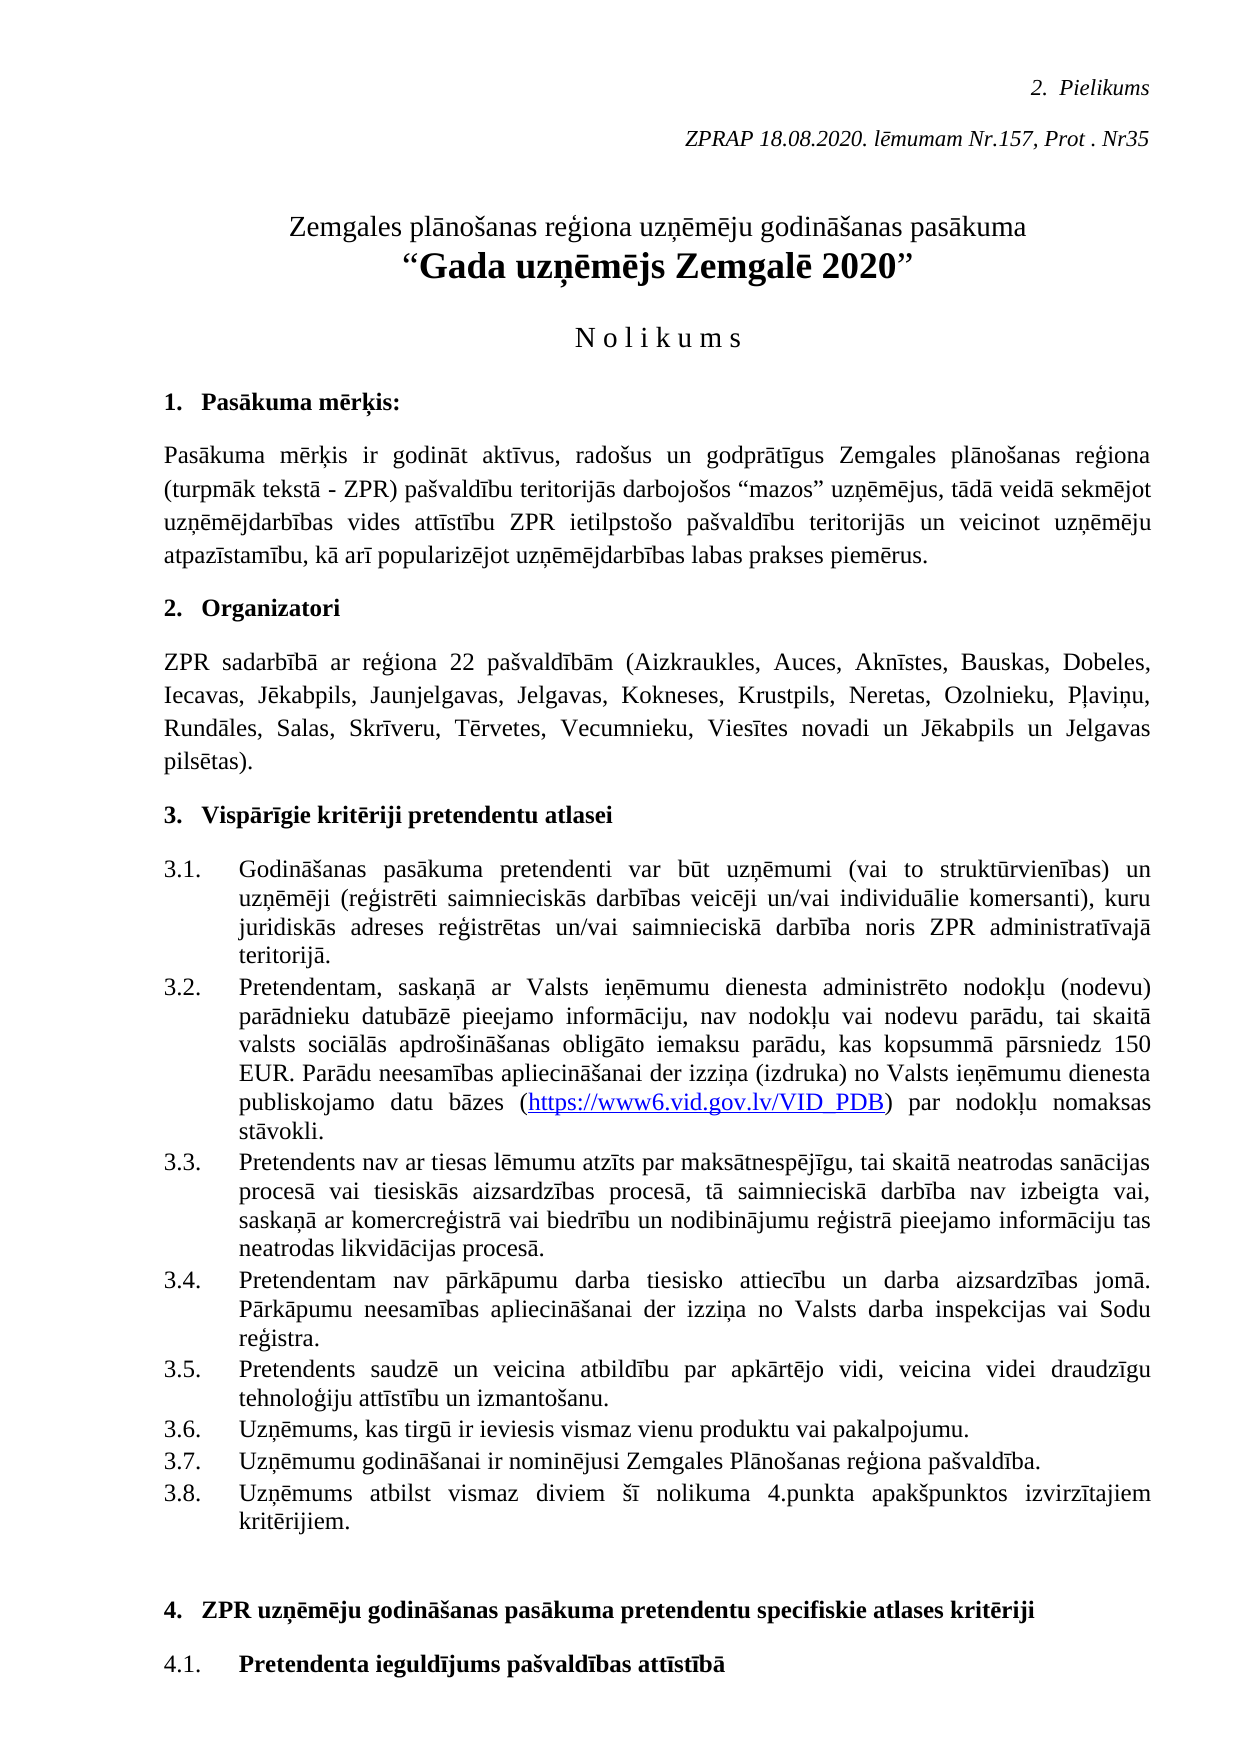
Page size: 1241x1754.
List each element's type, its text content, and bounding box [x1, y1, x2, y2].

list Godināšanas pasākuma pretendenti var būt uzņēmumi (vai to struktūrvienības) un uzņēmēji (reģistrēti saimnieciskās darbības veicēji un/vai individuālie komersanti), kuru juridiskās adreses reģistrētas un/vai saimnieciskā darbība noris ZPR administratīvajā teritorijā. [164, 854, 1152, 969]
list Pretendents saudzē un veicina atbildību par apkārtējo vidi, veicina videi draudzīgu tehnoloģiju attīstību un izmantošanu. [164, 1354, 1152, 1412]
list Pretendentam nav pārkāpumu darba tiesisko attiecību un darba aizsardzības jomā. Pārkāpumu neesamības apliecināšanai der izziņa no Valsts darba inspekcijas vai Sodu reģistra. [164, 1265, 1152, 1351]
list Pretendentam, saskaņā ar Valsts ieņēmumu dienesta administrēto nodokļu (nodevu) parādnieku datubāzē pieejamo informāciju, nav nodokļu vai nodevu parādu, tai skaitā valsts sociālās apdrošināšanas obligāto iemaksu parādu, kas kopsummā pārsniedz 150 EUR. Parādu neesamības apliecināšanai der izziņa (izdruka) no Valsts ieņēmumu dienesta publiskojamo datu bāzes (https://www6.vid.gov.lv/VID_PDB) par nodokļu nomaksas stāvokli. [164, 972, 1152, 1144]
text ZPR sadarbībā ar reģiona 22 pašvaldībām (Aizkraukles, Auces, Aknīstes, Bauskas, Dobeles, Iecavas, Jēkabpils, Jaunjelgavas, Jelgavas, Kokneses, Krustpils, Neretas, Ozolnieku, Pļaviņu, Rundāles, Salas, Skrīveru, Tērvetes, Vecumnieku, Viesītes novadi un Jēkabpils un Jelgavas pilsētas). [164, 647, 1152, 775]
text N o l i k u m s [164, 320, 1152, 353]
list Uzņēmumu godināšanai ir nominējusi Zemgales Plānošanas reģiona pašvaldība. [164, 1446, 1152, 1475]
text 2. Pielikums [164, 74, 1152, 100]
list Pasākuma mērķis: [164, 387, 1152, 416]
text ZPRAP 18.08.2020. lēmumam Nr.157, Prot . Nr35 [164, 125, 1152, 151]
list Pretendents nav ar tiesas lēmumu atzīts par maksātnespējīgu, tai skaitā neatrodas sanācijas procesā vai tiesiskās aizsardzības procesā, tā saimnieciskā darbība nav izbeigta vai, saskaņā ar komercreģistrā vai biedrību un nodibinājumu reģistrā pieejamo informāciju tas neatrodas likvidācijas procesā. [164, 1147, 1152, 1262]
list ZPR uzņēmēju godināšanas pasākuma pretendentu specifiskie atlases kritēriji [164, 1595, 1152, 1624]
text Zemgales plānošanas reģiona uzņēmēju godināšanas pasākuma [164, 209, 1152, 243]
list Vispārīgie kritēriji pretendentu atlasei [164, 800, 1152, 829]
list Uzņēmums atbilst vismaz diviem šī nolikuma 4.punkta apakšpunktos izvirzītajiem kritērijiem. [164, 1478, 1152, 1535]
text “Gada uzņēmējs Zemgalē 2020” [164, 243, 1152, 286]
list Uzņēmums, kas tirgū ir ieviesis vismaz vienu produktu vai pakalpojumu. [164, 1414, 1152, 1443]
list Organizatori [164, 593, 1152, 622]
list Pretendenta ieguldījums pašvaldības attīstībā [164, 1649, 1152, 1678]
text Pasākuma mērķis ir godināt aktīvus, radošus un godprātīgus Zemgales plānošanas reģiona (turpmāk tekstā - ZPR) pašvaldību teritorijās darbojošos “mazos” uzņēmējus, tādā veidā sekmējot uzņēmējdarbības vides attīstību ZPR ietilpstošo pašvaldību teritorijās un veicinot uzņēmēju atpazīstamību, kā arī popularizējot uzņēmējdarbības labas prakses piemērus. [164, 441, 1152, 568]
